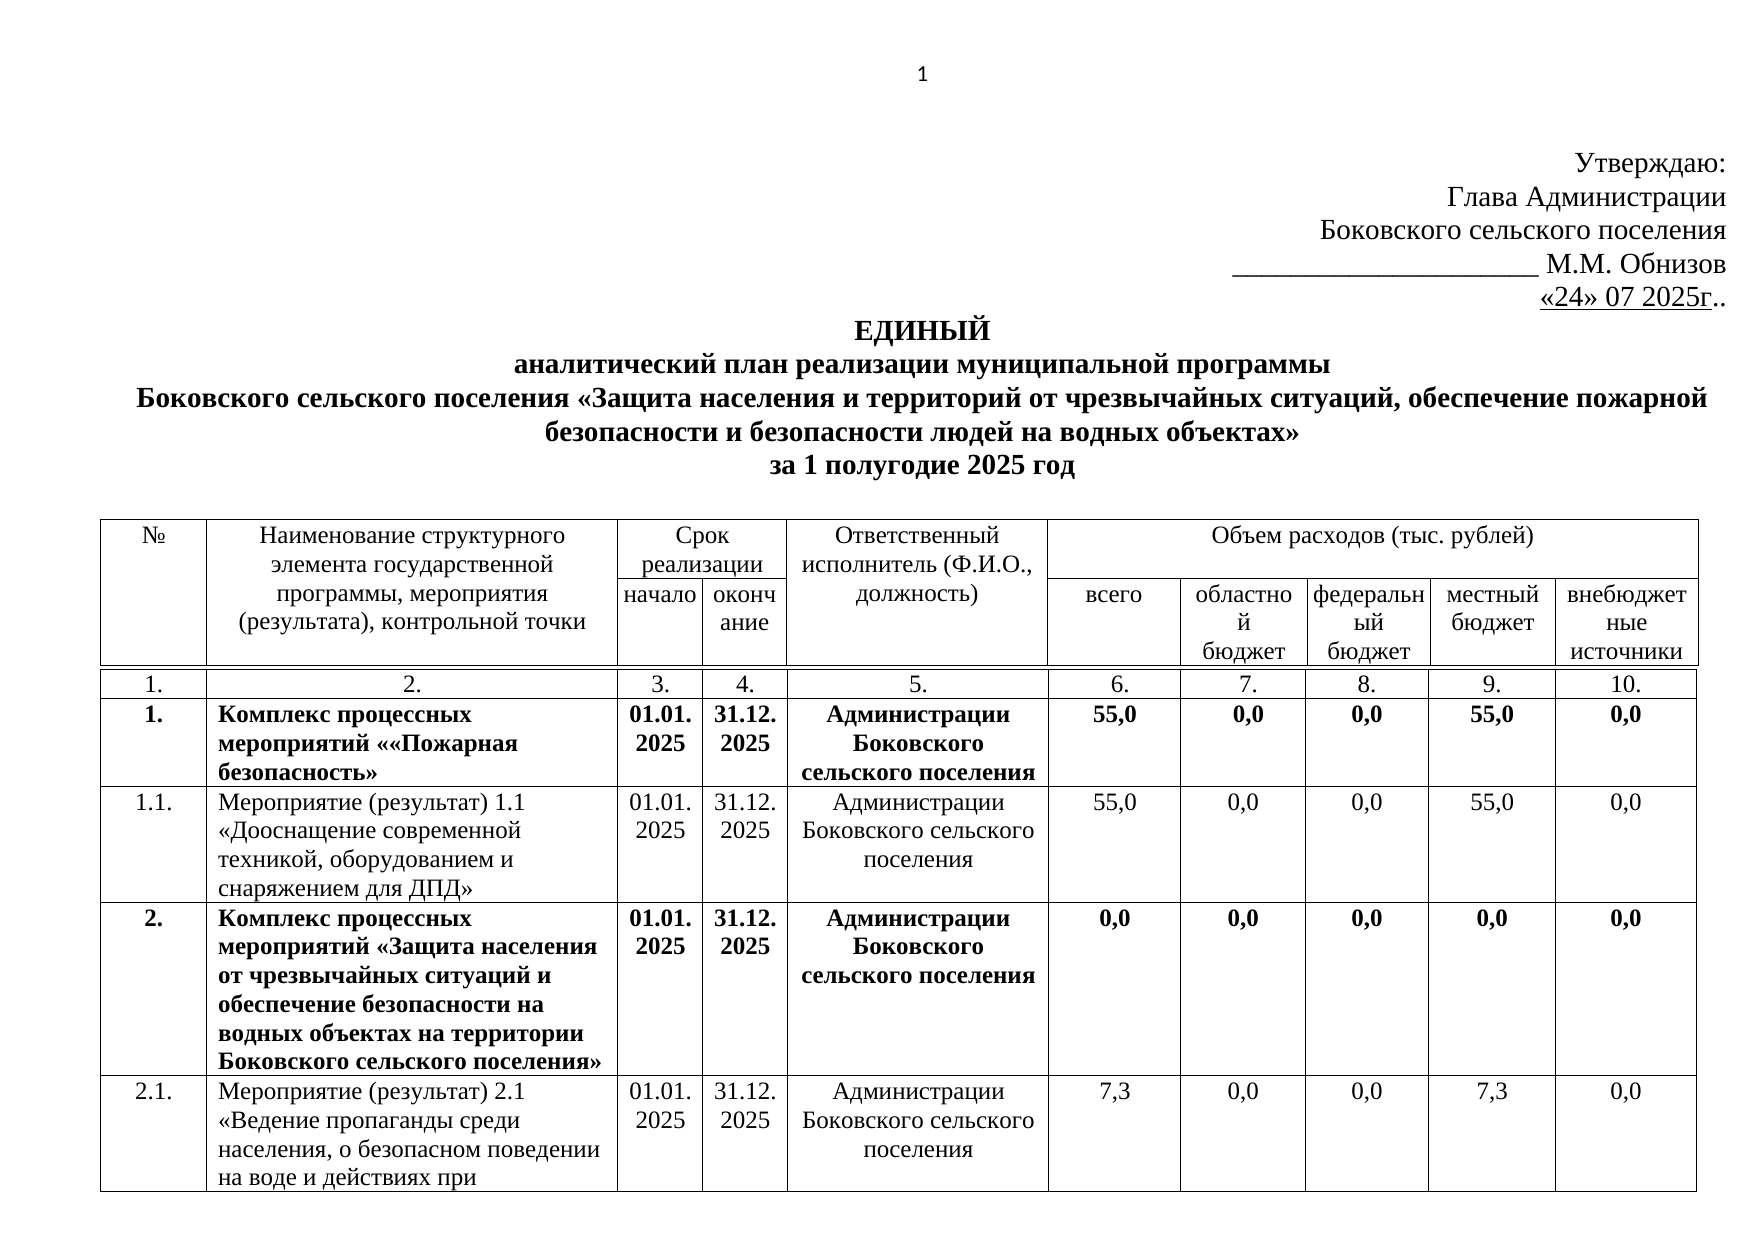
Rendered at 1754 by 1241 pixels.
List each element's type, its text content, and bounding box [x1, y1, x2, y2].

table_cell внебюджетные источники [1556, 579, 1698, 665]
table_cell 0,0 [1181, 1076, 1305, 1191]
text «24» 07 2025г.. [118, 279, 1726, 313]
text ЕДИНЫЙ [118, 313, 1726, 347]
table_header Ответственный исполнитель (Ф.И.О., должность) [787, 520, 1047, 665]
table_cell 31.12.2025 [703, 787, 787, 902]
table_cell 0,0 [1181, 787, 1305, 902]
text за 1 полугодие 2025 год [118, 447, 1726, 481]
table_cell Администрации Боковского сельского поселения [788, 787, 1048, 902]
table_cell 55,0 [1429, 699, 1555, 786]
table_cell 0,0 [1556, 903, 1696, 1075]
text Глава Администрации [118, 179, 1726, 212]
text Утверждаю: [118, 145, 1726, 179]
table_header 4. [703, 670, 787, 698]
text Боковского сельского поселения «Защита населения и территорий от чрезвычайных ситуаций, обеспечение пожарной безопасности и безопасности людей на водных объектах» [118, 380, 1726, 447]
table_header 8. [1306, 670, 1428, 698]
table_cell 0,0 [1429, 903, 1555, 1075]
table_header 7. [1181, 670, 1305, 698]
table_cell местный бюджет [1431, 579, 1555, 665]
table_cell 0,0 [1181, 699, 1305, 786]
table_cell федеральный бюджет [1308, 579, 1430, 665]
table_cell 0,0 [1049, 903, 1180, 1075]
table_cell окончание [703, 579, 786, 665]
text аналитический план реализации муниципальной программы [118, 347, 1726, 380]
table_cell 1.1. [101, 787, 206, 902]
table_header 9. [1429, 670, 1555, 698]
table_cell Администрации Боковского сельского поселения [788, 903, 1048, 1075]
table_cell 7,3 [1049, 1076, 1180, 1191]
table_header 5. [788, 670, 1048, 698]
table_cell 31.12.2025 [703, 699, 787, 786]
table_cell 7,3 [1429, 1076, 1555, 1191]
text Боковского сельского поселения [118, 212, 1726, 246]
text _____________________ М.М. Обнизов [118, 246, 1726, 279]
table_cell 0,0 [1306, 787, 1428, 902]
table_cell 01.01.2025 [618, 787, 702, 902]
table_cell 2.1. [101, 1076, 206, 1191]
table_cell 0,0 [1181, 903, 1305, 1075]
table_header Объем расходов (тыс. рублей) [1048, 520, 1698, 578]
table_cell 01.01.2025 [618, 699, 702, 786]
table_cell 0,0 [1556, 1076, 1696, 1191]
table_cell 01.01.2025 [618, 1076, 702, 1191]
table_cell Комплекс процессных мероприятий ««Пожарная безопасность» [207, 699, 617, 786]
table_cell 2. [101, 903, 206, 1075]
table_cell 01.01.2025 [618, 903, 702, 1075]
table_header Наименование структурного элемента государственной программы, мероприятия (результата), контрольной точки [207, 520, 617, 665]
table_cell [207, 1076, 617, 1191]
table_cell Мероприятие (результат) 1.1 «Дооснащение современной техникой, оборудованием и снаряжением для ДПД» [207, 787, 617, 902]
table_cell 31.12.2025 [703, 903, 787, 1075]
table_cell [788, 1076, 1048, 1191]
table_cell Администрации Боковского сельского поселения [788, 699, 1048, 786]
table_cell 0,0 [1556, 787, 1696, 902]
table_cell 31.12.2025 [703, 1076, 787, 1191]
table_cell 0,0 [1306, 1076, 1428, 1191]
table_cell 0,0 [1306, 903, 1428, 1075]
table_cell 55,0 [1429, 787, 1555, 902]
table_header № [101, 520, 206, 665]
table_header 10. [1556, 670, 1696, 698]
table_header 3. [618, 670, 702, 698]
table_cell областной бюджет [1181, 579, 1307, 665]
table_cell начало [618, 579, 702, 665]
table_header 6. [1049, 670, 1180, 698]
table_header 1. [101, 670, 206, 698]
table_cell Комплекс процессных мероприятий «Защита населения от чрезвычайных ситуаций и обеспечение безопасности на водных объектах на территории Боковского сельского поселения» [207, 903, 617, 1075]
table_cell 0,0 [1556, 699, 1696, 786]
table_cell 1. [101, 699, 206, 786]
table_header 2. [207, 670, 617, 698]
table_cell 55,0 [1049, 787, 1180, 902]
table_cell 0,0 [1306, 699, 1428, 786]
table_header Срок реализации [618, 520, 786, 578]
table_cell всего [1048, 579, 1180, 665]
table_cell 55,0 [1049, 699, 1180, 786]
